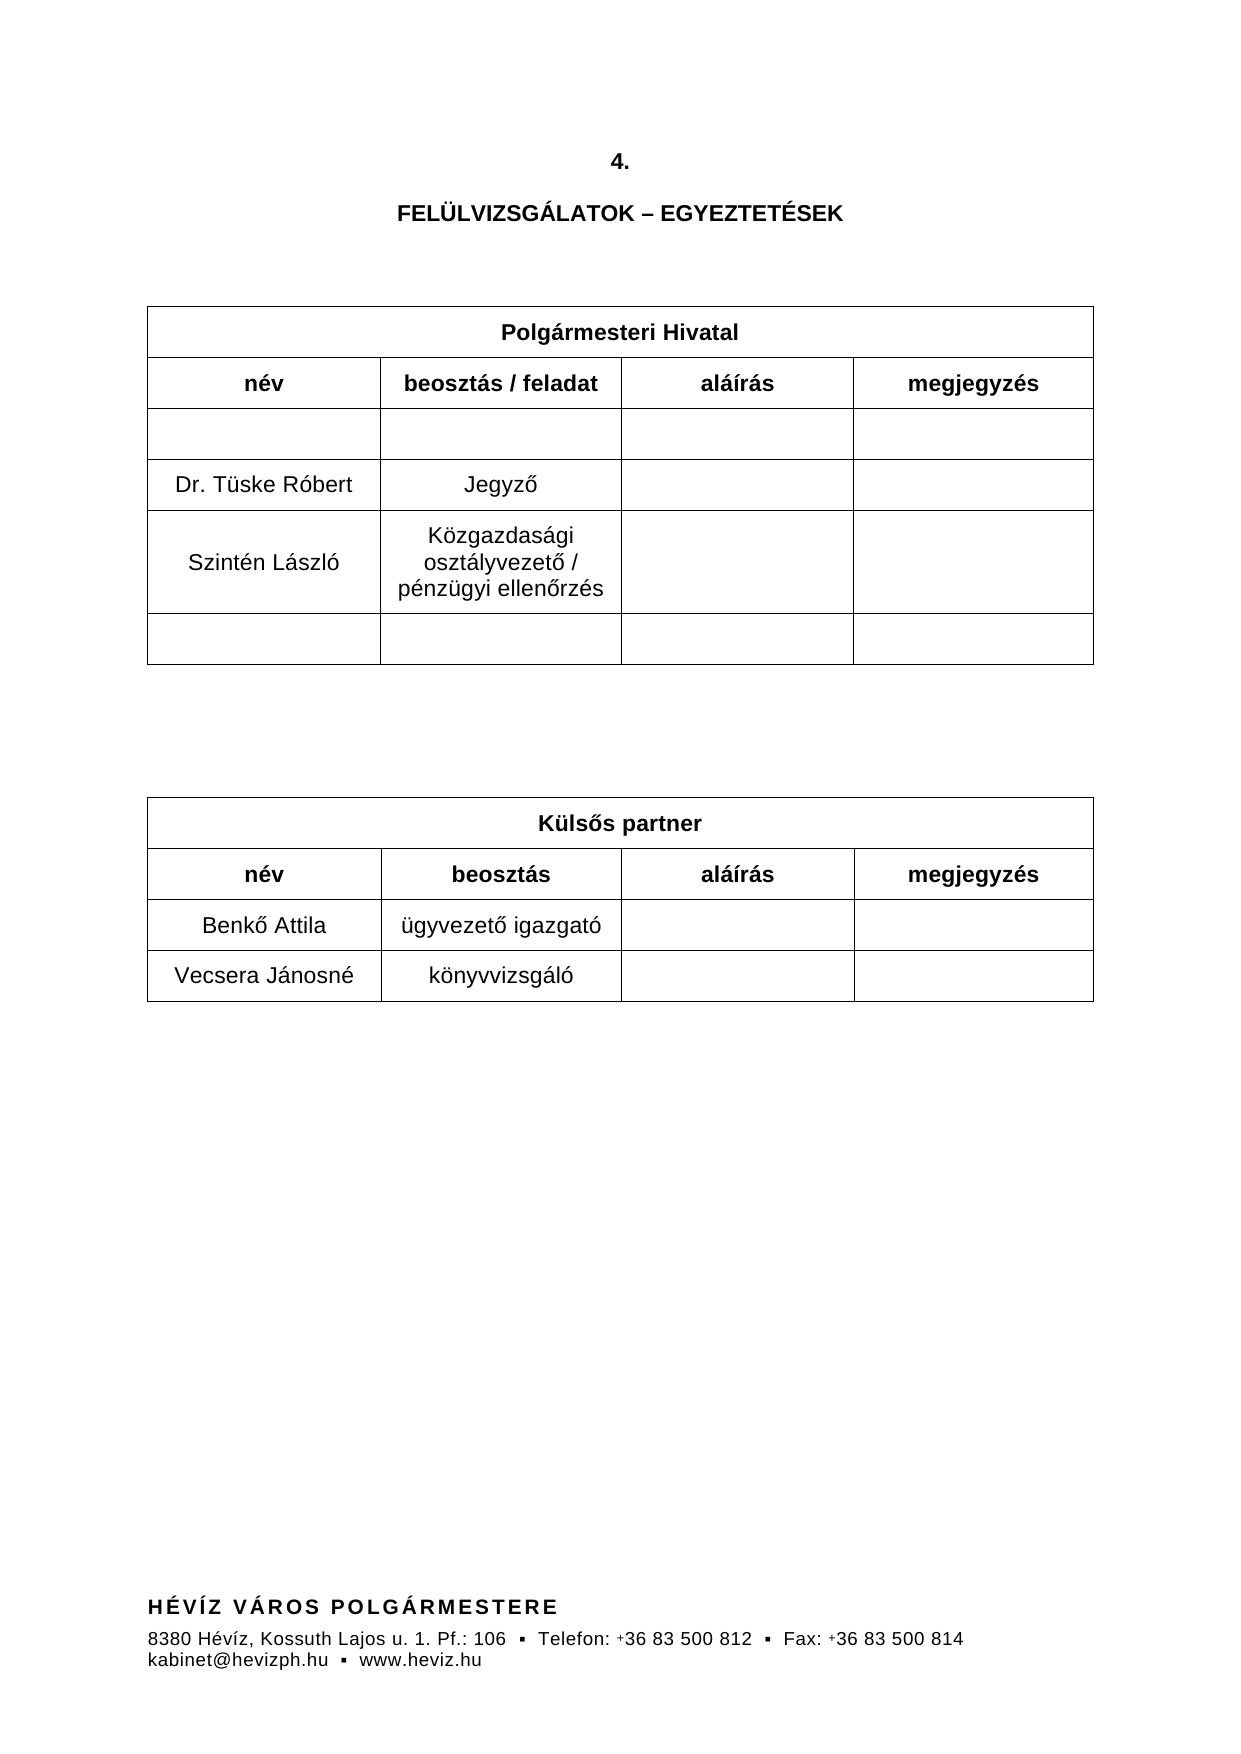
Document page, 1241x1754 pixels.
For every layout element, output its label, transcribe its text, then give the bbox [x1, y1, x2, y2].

table_cell [855, 951, 1093, 1001]
table_cell [622, 511, 853, 613]
table_cell [854, 511, 1093, 613]
table_cell [622, 951, 854, 1001]
table_cell név [148, 849, 381, 899]
table_cell beosztás [382, 849, 621, 899]
table_cell aláírás [622, 849, 854, 899]
table_cell név [148, 358, 380, 408]
table_cell Vecsera Jánosné [148, 951, 381, 1001]
table_header Külsős partner [148, 798, 1093, 848]
table_cell [148, 614, 380, 664]
table_cell [622, 614, 853, 664]
table_cell [622, 460, 853, 509]
text FELÜLVIZSGÁLATOK – EGYEZTETÉSEK [148, 200, 1093, 227]
table_cell Jegyző [381, 460, 621, 509]
table_cell [854, 409, 1093, 458]
table_cell [381, 614, 621, 664]
table_cell könyvvizsgáló [382, 951, 621, 1001]
table_cell aláírás [622, 358, 853, 408]
table_cell beosztás / feladat [381, 358, 621, 408]
table_cell [622, 409, 853, 458]
table_cell [854, 614, 1093, 664]
table_cell [854, 460, 1093, 509]
table_header Polgármesteri Hivatal [148, 307, 1093, 357]
table_cell Közgazdasági osztályvezető / pénzügyi ellenőrzés [381, 511, 621, 613]
table_cell ügyvezető igazgató [382, 900, 621, 950]
table_cell Szintén László [148, 511, 380, 613]
table_cell megjegyzés [854, 358, 1093, 408]
text 4. [148, 148, 1093, 174]
table_cell Dr. Tüske Róbert [148, 460, 380, 509]
table_cell [622, 900, 854, 950]
table_cell [855, 900, 1093, 950]
table_cell [381, 409, 621, 458]
table_cell Benkő Attila [148, 900, 381, 950]
table_cell [148, 409, 380, 458]
table_cell megjegyzés [855, 849, 1093, 899]
